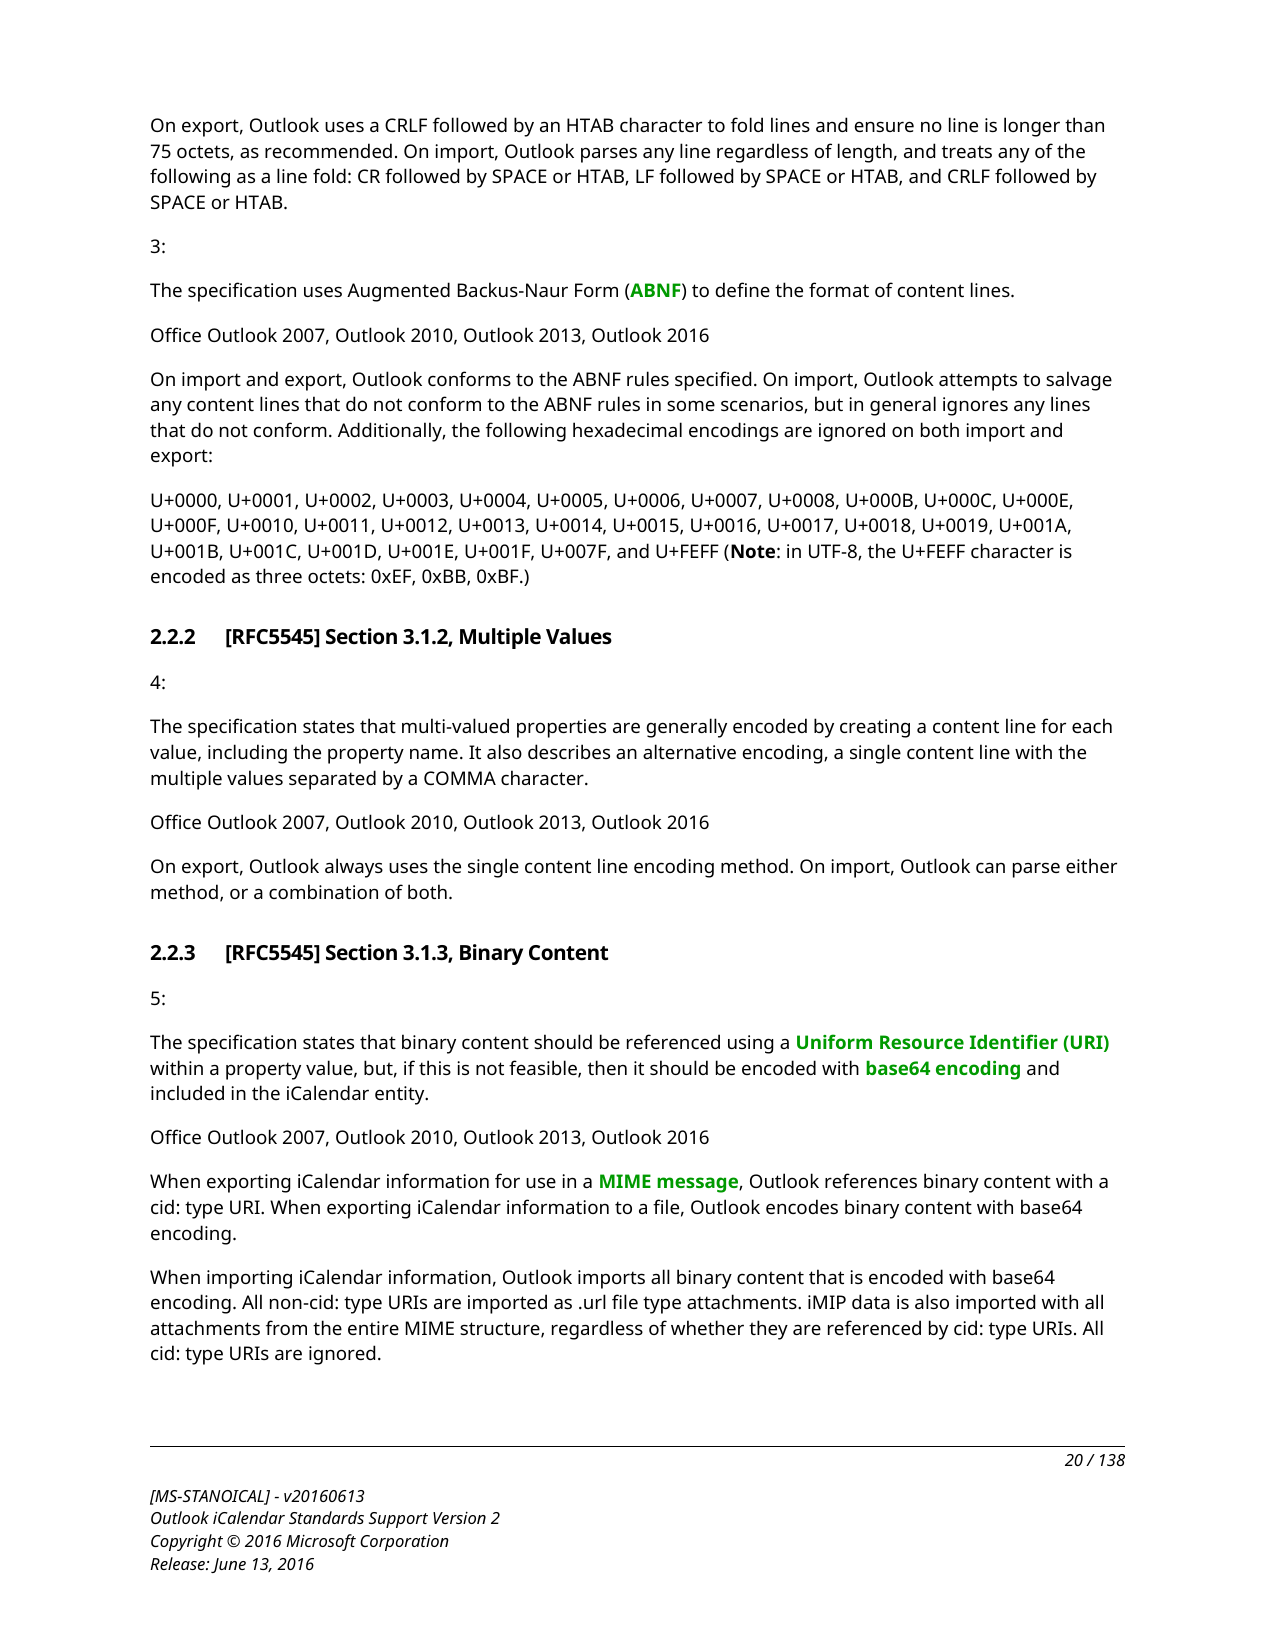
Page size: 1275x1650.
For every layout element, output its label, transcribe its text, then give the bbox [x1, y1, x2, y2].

text On import and export, Outlook conforms to the ABNF rules specified. On import, Outlook attempts to salvage any content lines that do not conform to the ABNF rules in some scenarios, but in general ignores any lines that do not conform. Additionally, the following hexadecimal encodings are ignored on both import and export: [150, 366, 1125, 468]
text V0004: [150, 669, 1125, 695]
subtitle [RFC5545] Section 3.1.3, Binary Content [150, 938, 1125, 966]
subtitle [RFC5545] Section 3.1.2, Multiple Values [150, 622, 1125, 651]
text When exporting iCalendar information for use in a MIME message, Outlook references binary content with a cid: type URI. When exporting iCalendar information to a file, Outlook encodes binary content with base64 encoding. [150, 1169, 1125, 1245]
text Office Outlook 2007, Outlook 2010, Outlook 2013, Outlook 2016 [150, 322, 1125, 347]
text The specification states that binary content should be referenced using a Uniform Resource Identifier (URI) within a property value, but, if this is not feasible, then it should be encoded with base64 encoding and included in the iCalendar entity. [150, 1029, 1125, 1106]
text Office Outlook 2007, Outlook 2010, Outlook 2013, Outlook 2016 [150, 809, 1125, 835]
text V0003: [150, 233, 1125, 259]
text Office Outlook 2007, Outlook 2010, Outlook 2013, Outlook 2016 [150, 1124, 1125, 1150]
text U+0000, U+0001, U+0002, U+0003, U+0004, U+0005, U+0006, U+0007, U+0008, U+000B, U+000C, U+000E, U+000F, U+0010, U+0011, U+0012, U+0013, U+0014, U+0015, U+0016, U+0017, U+0018, U+0019, U+001A, U+001B, U+001C, U+001D, U+001E, U+001F, U+007F, and U+FEFF (Note: in UTF-8, the U+FEFF character is encoded as three octets: 0xEF, 0xBB, 0xBF.) [150, 487, 1125, 589]
text On export, Outlook always uses the single content line encoding method. On import, Outlook can parse either method, or a combination of both. [150, 853, 1125, 904]
text V0005: [150, 985, 1125, 1011]
text The specification states that multi-valued properties are generally encoded by creating a content line for each value, including the property name. It also describes an alternative encoding, a single content line with the multiple values separated by a COMMA character. [150, 714, 1125, 790]
text When importing iCalendar information, Outlook imports all binary content that is encoded with base64 encoding. All non-cid: type URIs are imported as .url file type attachments. iMIP data is also imported with all attachments from the entire MIME structure, regardless of whether they are referenced by cid: type URIs. All cid: type URIs are ignored. [150, 1264, 1125, 1366]
text On export, Outlook uses a CRLF followed by an HTAB character to fold lines and ensure no line is longer than 75 octets, as recommended. On import, Outlook parses any line regardless of length, and treats any of the following as a line fold: CR followed by SPACE or HTAB, LF followed by SPACE or HTAB, and CRLF followed by SPACE or HTAB. [150, 112, 1125, 214]
text The specification uses Augmented Backus-Naur Form (ABNF) to define the format of content lines. [150, 278, 1125, 303]
